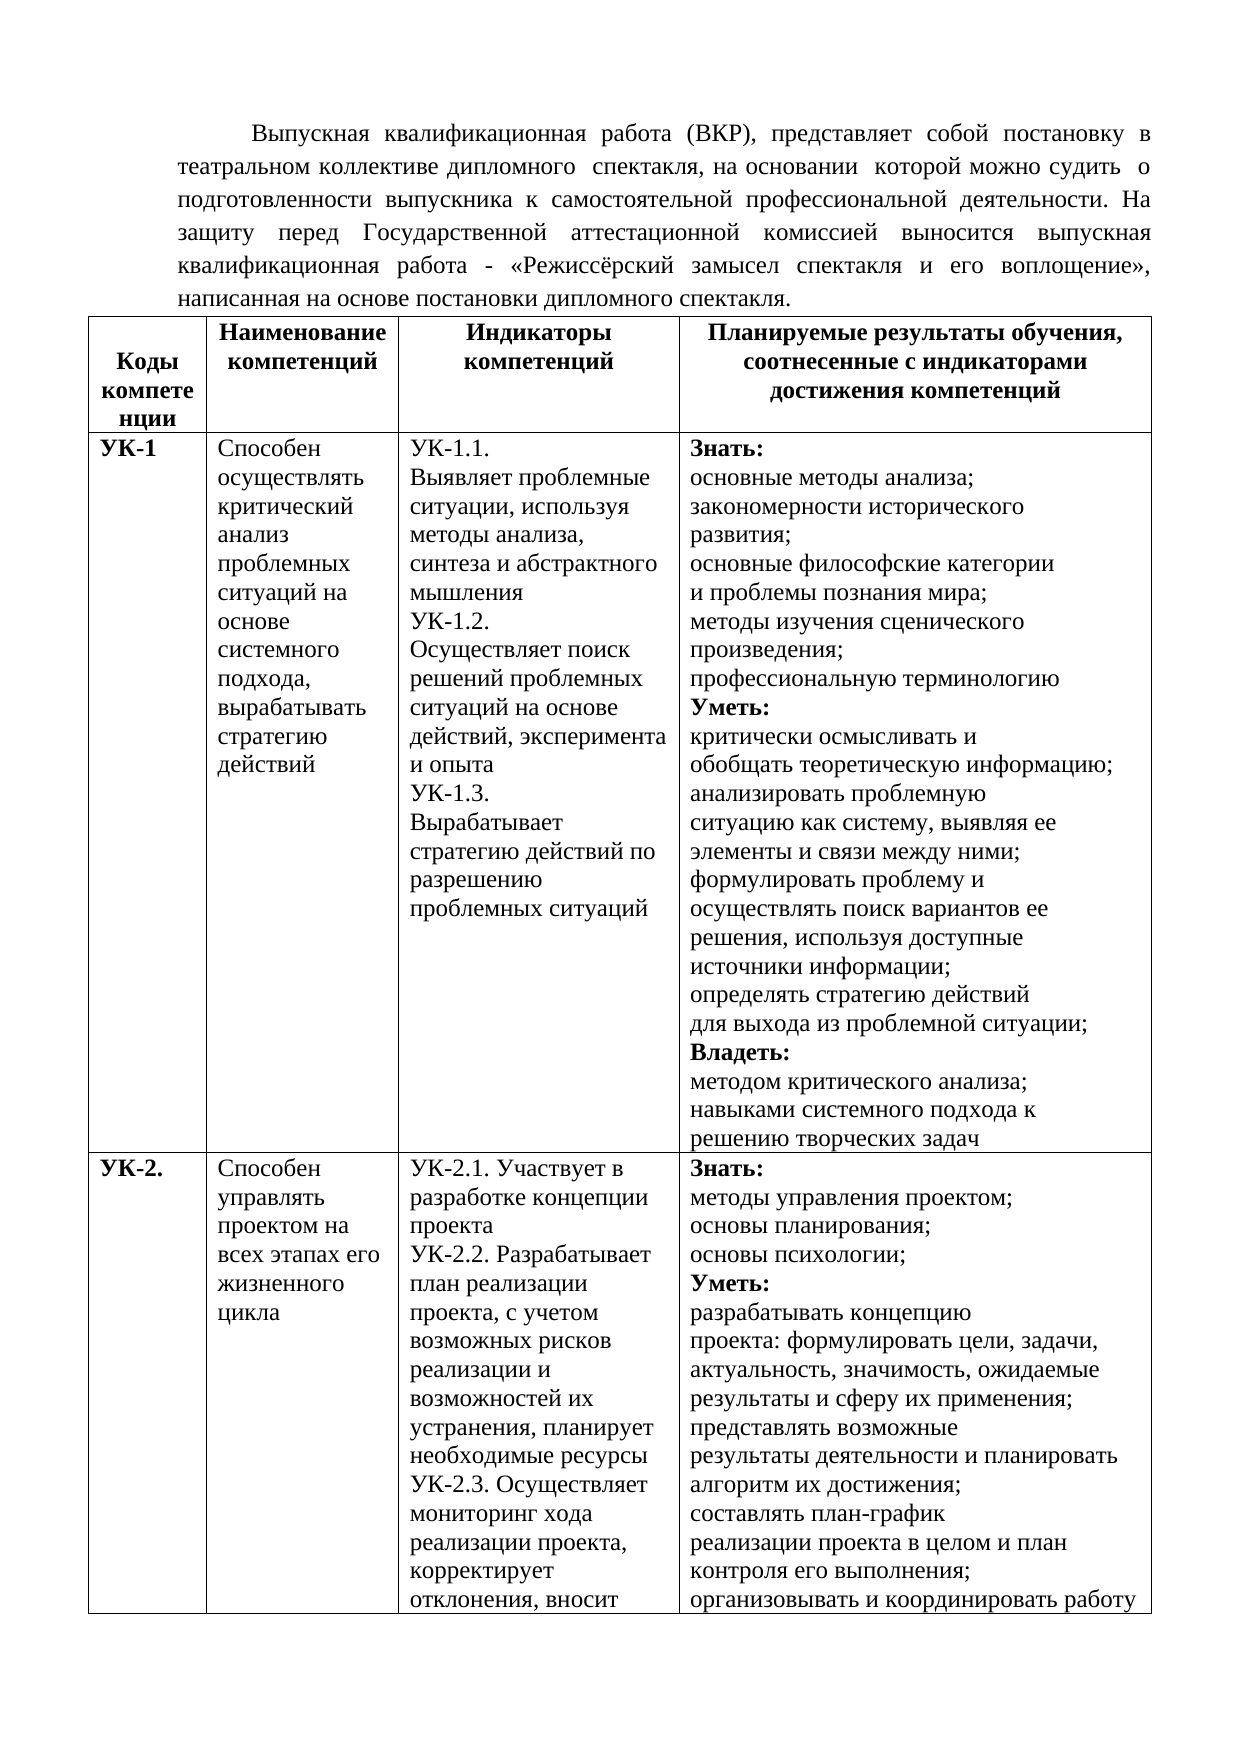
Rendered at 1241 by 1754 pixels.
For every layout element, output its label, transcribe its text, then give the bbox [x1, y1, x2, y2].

table_header Наименование компетенций [207, 317, 398, 432]
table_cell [207, 1153, 398, 1613]
text Выпускная квалификационная работа (ВКР), представляет собой постановку в театральном коллективе дипломного спектакля, на основании которой можно судить о подготовленности выпускника к самостоятельной профессиональной деятельности. На защиту перед Государственной аттестационной комиссией выносится выпускная квалификационная работа - «Режиссёрский замысел спектакля и его воплощение», написанная на основе постановки дипломного спектакля. [177, 118, 1152, 312]
table_header Индикаторы компетенций [399, 317, 679, 432]
table_cell Знать: основные методы анализа; закономерности исторического развития; основные философские категории и проблемы познания мира; методы изучения сценического произведения; профессиональную терминологию Уметь: критически осмысливать и обобщать теоретическую информацию; анализировать проблемную ситуацию как систему, выявляя ее элементы и связи между ними; формулировать проблему и осуществлять поиск вариантов ее решения, используя доступные источники информации; определять стратегию действий для выхода из проблемной ситуации; Владеть: методом критического анализа; навыками системного подхода к решению творческих задач [680, 433, 1151, 1152]
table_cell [680, 1153, 1151, 1613]
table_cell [399, 1153, 679, 1613]
table_cell Способен осуществлять критический анализ проблемных ситуаций на основе системного подхода, вырабатывать стратегию действий [207, 433, 398, 1152]
table_header Коды компетенции [89, 317, 206, 432]
table_cell УК-1.1. Выявляет проблемные ситуации, используя методы анализа, синтеза и абстрактного мышления УК-1.2. Осуществляет поиск решений проблемных ситуаций на основе действий, эксперимента и опыта УК-1.3. Вырабатывает стратегию действий по разрешению проблемных ситуаций [399, 433, 679, 1152]
table_cell УК-2. [89, 1153, 206, 1613]
table_header Планируемые результаты обучения, соотнесенные с индикаторами достижения компетенций [680, 317, 1151, 432]
table_cell УК-1 [89, 433, 206, 1152]
